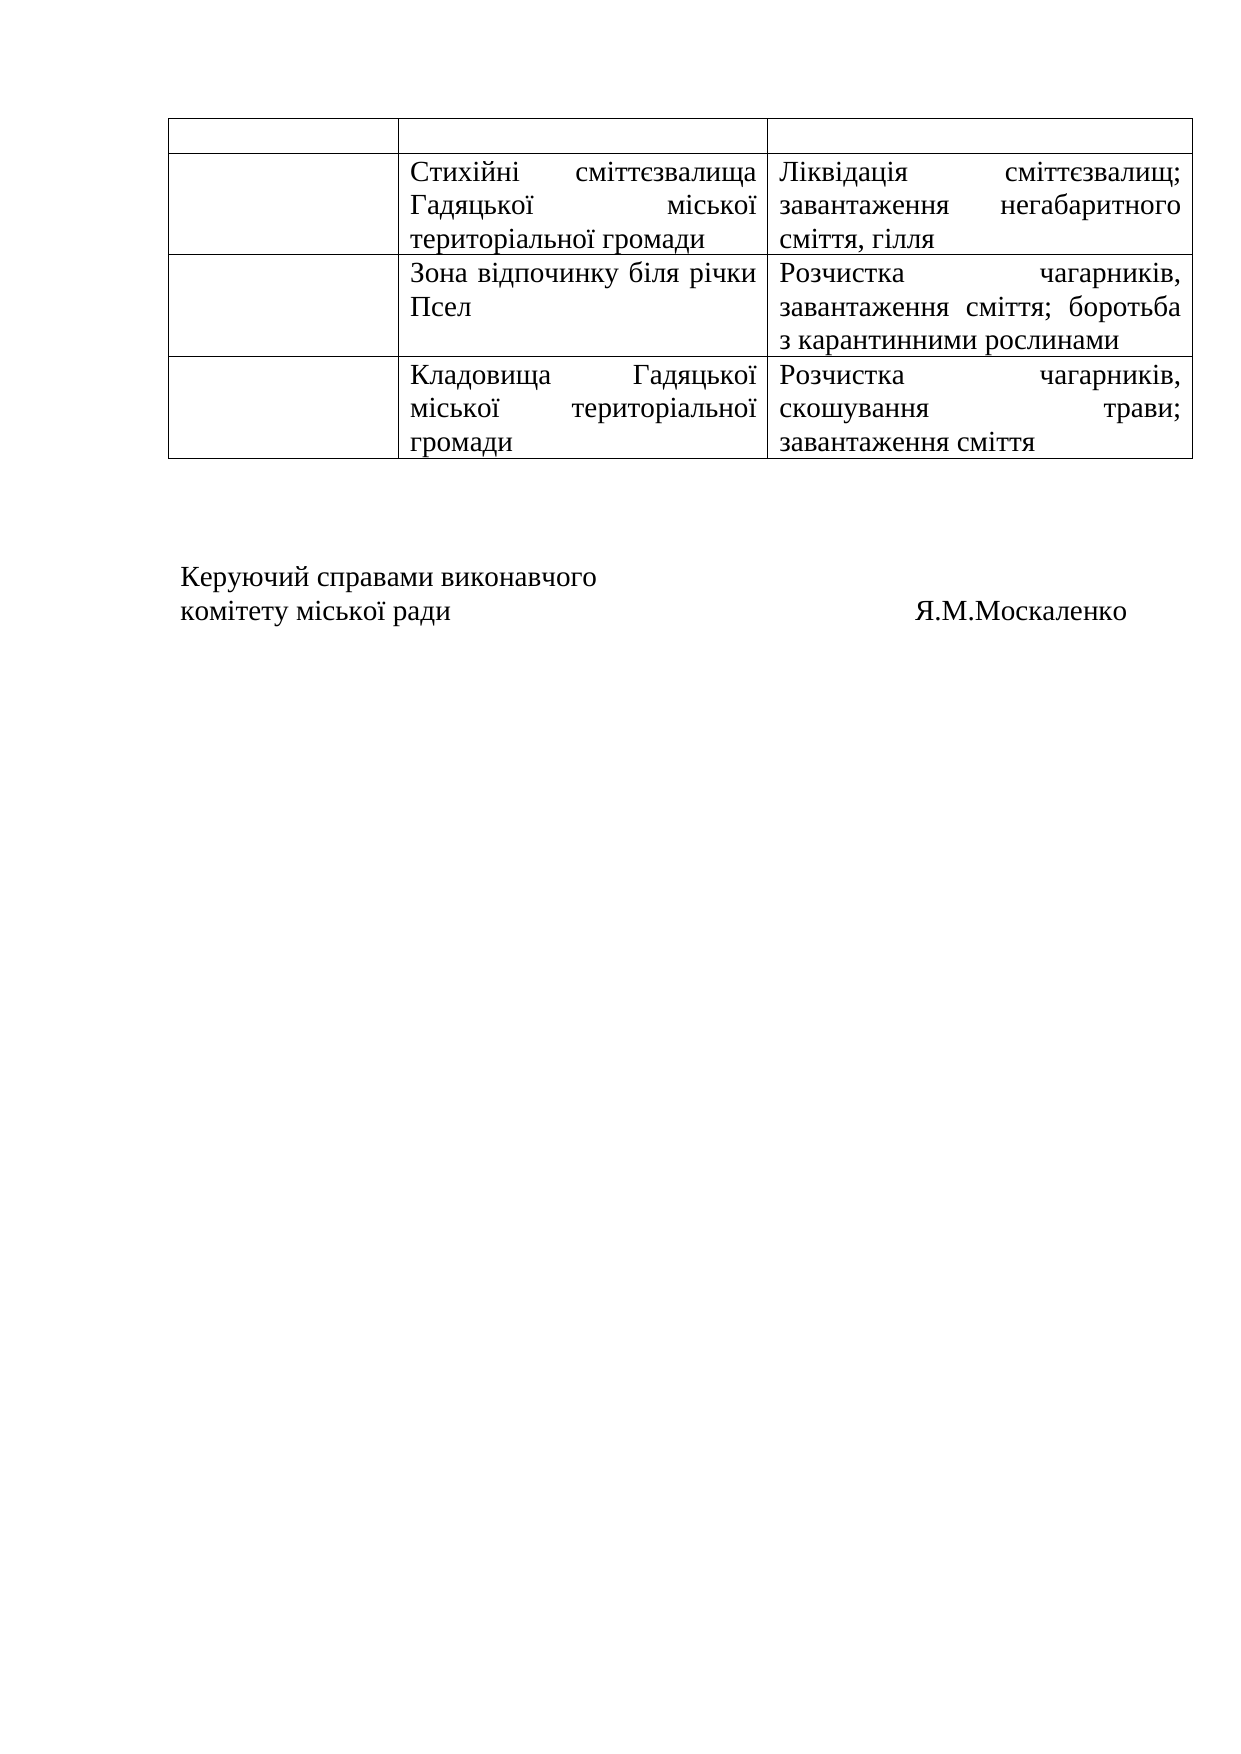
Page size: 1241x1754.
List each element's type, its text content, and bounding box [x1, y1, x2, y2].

table_cell Розчистка чагарників, завантаження сміття; боротьба з карантинними рослинами [768, 255, 1192, 356]
text Керуючий справами виконавчого [180, 559, 1181, 593]
text комітету міської ради Я.М.Москаленко [180, 593, 1181, 626]
table_cell Зона відпочинку біля річки Псел [399, 255, 767, 356]
table_cell Ліквідація сміттєзвалищ; завантаження негабаритного сміття, гілля [768, 154, 1192, 254]
table_cell Стихійні сміттєзвалища Гадяцької міської територіальної громади [399, 154, 767, 254]
table_cell Кладовища Гадяцької міської територіальної громади [399, 357, 767, 458]
table_cell Розчистка чагарників, скошування трави; завантаження сміття [768, 357, 1192, 458]
table_cell [169, 255, 398, 356]
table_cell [399, 119, 767, 153]
table_cell [169, 357, 398, 458]
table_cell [768, 119, 1192, 153]
table_cell [169, 154, 398, 254]
